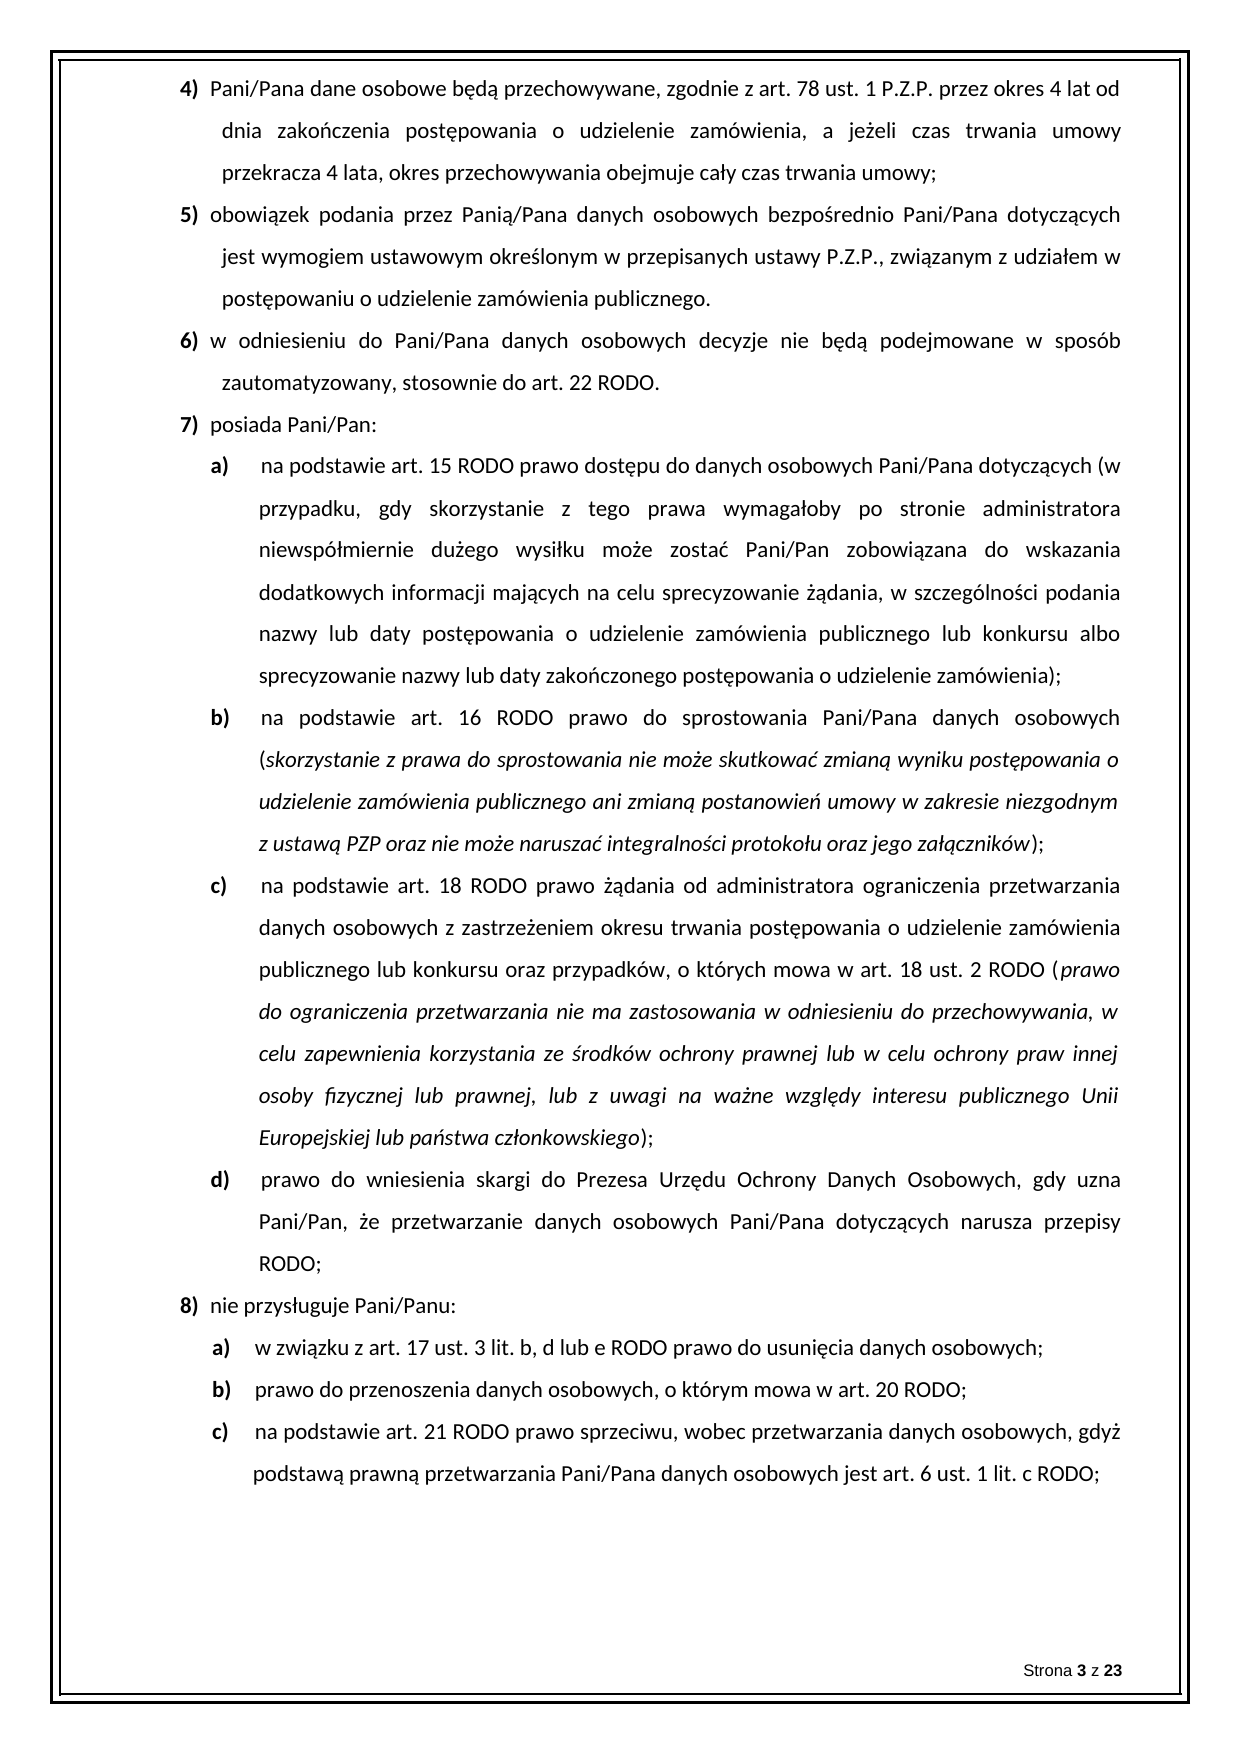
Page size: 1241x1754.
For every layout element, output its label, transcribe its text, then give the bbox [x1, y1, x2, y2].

list na podstawie art. 21 RODO prawo sprzeciwu, wobec przetwarzania danych osobowych, gdyż podstawą prawną przetwarzania Pani/Pana danych osobowych jest art. 6 ust. 1 lit. c RODO; [212, 1417, 1122, 1487]
list w związku z art. 17 ust. 3 lit. b, d lub e RODO prawo do usunięcia danych osobowych; [212, 1333, 1122, 1361]
list Pani/Pana dane osobowe będą przechowywane, zgodnie z art. 78 ust. 1 P.Z.P. przez okres 4 lat od dnia zakończenia postępowania o udzielenie zamówienia, a jeżeli czas trwania umowy przekracza 4 lata, okres przechowywania obejmuje cały czas trwania umowy; [180, 74, 1122, 186]
list obowiązek podania przez Panią/Pana danych osobowych bezpośrednio Pani/Pana dotyczących jest wymogiem ustawowym określonym w przepisanych ustawy P.Z.P., związanym z udziałem w postępowaniu o udzielenie zamówienia publicznego. [180, 200, 1122, 312]
list posiada Pani/Pan: [180, 410, 1122, 438]
list na podstawie art. 18 RODO prawo żądania od administratora ograniczenia przetwarzania danych osobowych z zastrzeżeniem okresu trwania postępowania o udzielenie zamówienia publicznego lub konkursu oraz przypadków, o których mowa w art. 18 ust. 2 RODO (prawo do ograniczenia przetwarzania nie ma zastosowania w odniesieniu do przechowywania, w celu zapewnienia korzystania ze środków ochrony prawnej lub w celu ochrony praw innej osoby fizycznej lub prawnej, lub z uwagi na ważne względy interesu publicznego Unii Europejskiej lub państwa członkowskiego); [210, 871, 1122, 1151]
list nie przysługuje Pani/Panu: [180, 1291, 1122, 1319]
list w odniesieniu do Pani/Pana danych osobowych decyzje nie będą podejmowane w sposób zautomatyzowany, stosownie do art. 22 RODO. [180, 326, 1122, 396]
list prawo do wniesienia skargi do Prezesa Urzędu Ochrony Danych Osobowych, gdy uzna Pani/Pan, że przetwarzanie danych osobowych Pani/Pana dotyczących narusza przepisy RODO; [210, 1165, 1122, 1277]
list na podstawie art. 15 RODO prawo dostępu do danych osobowych Pani/Pana dotyczących (w przypadku, gdy skorzystanie z tego prawa wymagałoby po stronie administratora niewspółmiernie dużego wysiłku może zostać Pani/Pan zobowiązana do wskazania dodatkowych informacji mających na celu sprecyzowanie żądania, w szczególności podania nazwy lub daty postępowania o udzielenie zamówienia publicznego lub konkursu albo sprecyzowanie nazwy lub daty zakończonego postępowania o udzielenie zamówienia); [210, 452, 1122, 689]
list prawo do przenoszenia danych osobowych, o którym mowa w art. 20 RODO; [212, 1375, 1122, 1403]
list na podstawie art. 16 RODO prawo do sprostowania Pani/Pana danych osobowych (skorzystanie z prawa do sprostowania nie może skutkować zmianą wyniku postępowania o udzielenie zamówienia publicznego ani zmianą postanowień umowy w zakresie niezgodnym z ustawą PZP oraz nie może naruszać integralności protokołu oraz jego załączników); [210, 703, 1122, 857]
